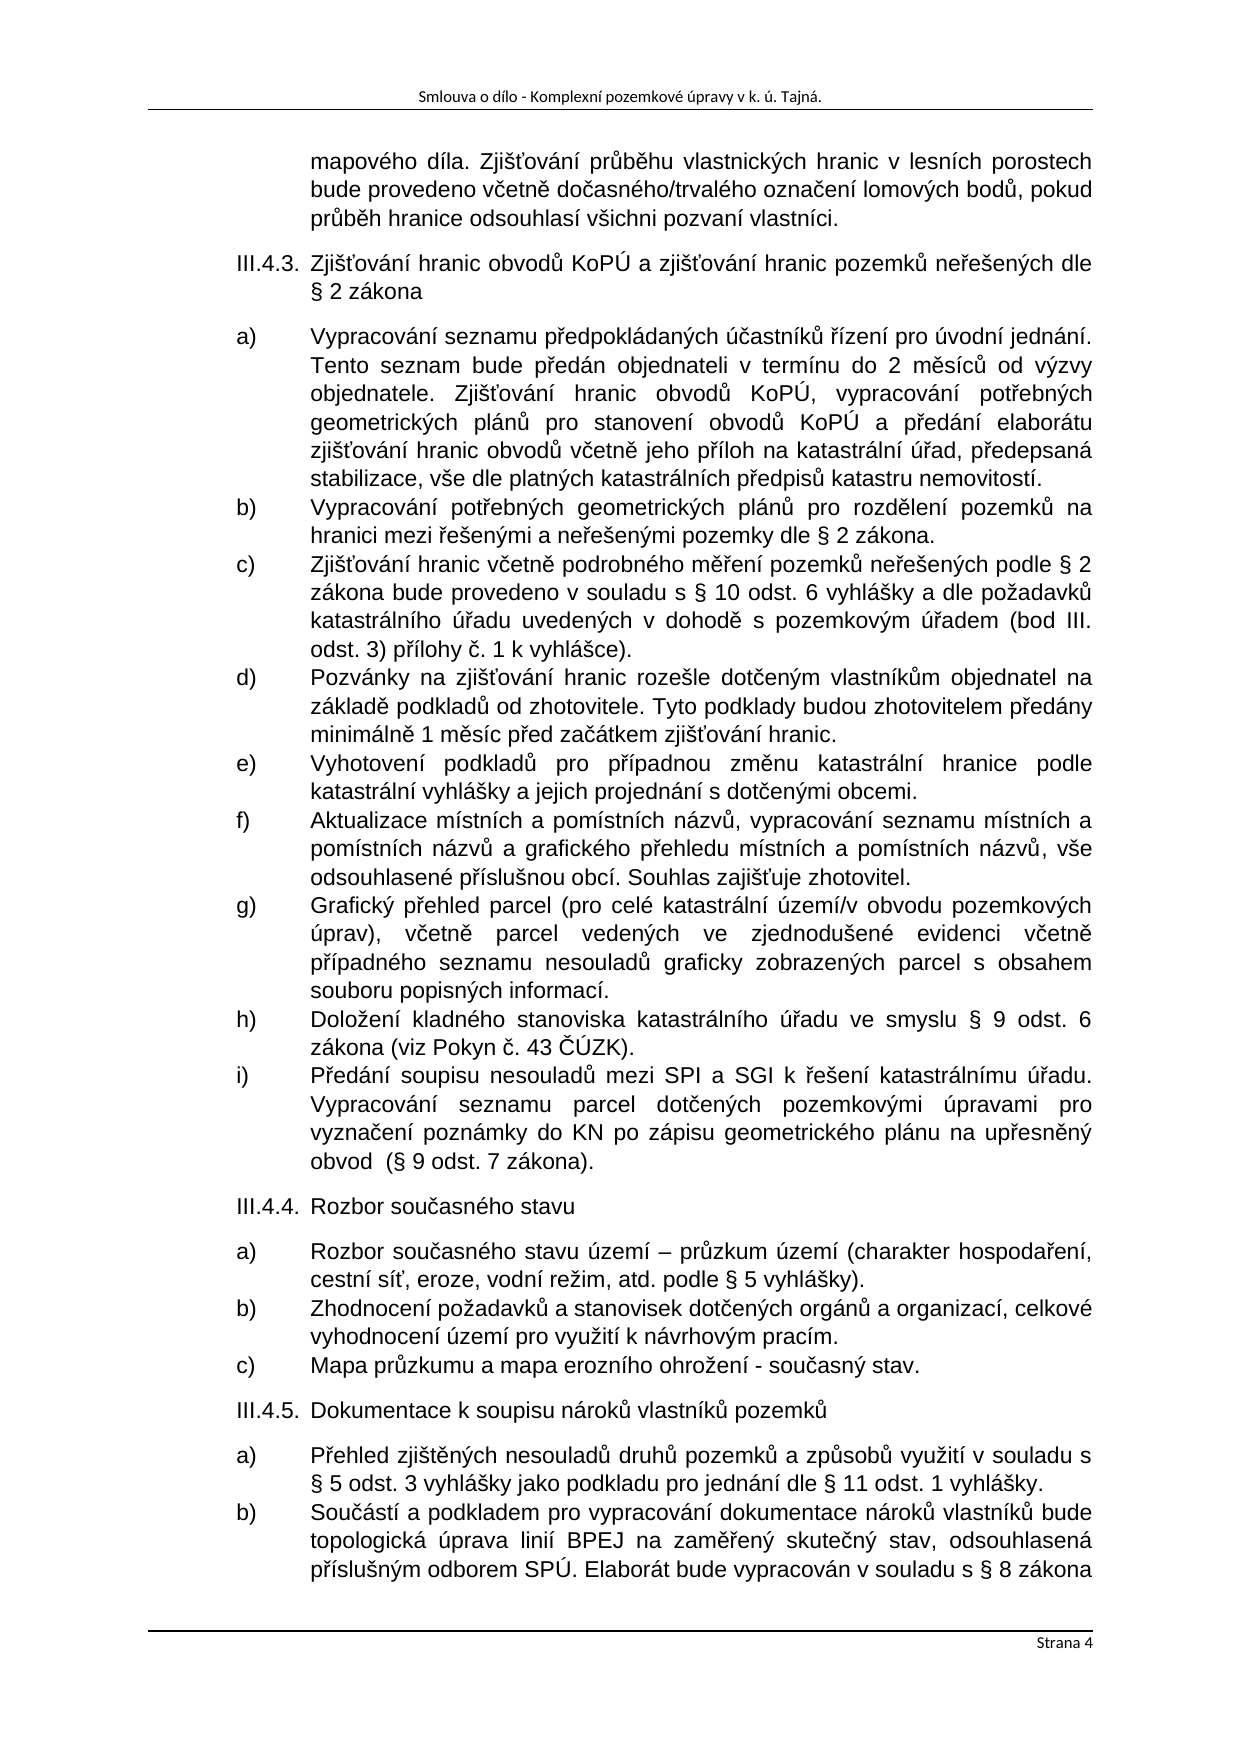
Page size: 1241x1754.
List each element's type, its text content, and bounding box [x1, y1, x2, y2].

text Doložení kladného stanoviska katastrálního úřadu ve smyslu § 9 odst. 6 zákona (viz Pokyn č. 43 ČÚZK). [236, 1006, 1093, 1060]
text Pozvánky na zjišťování hranic rozešle dotčeným vlastníkům objednatel na základě podkladů od zhotovitele. Tyto podklady budou zhotovitelem předány minimálně 1 měsíc před začátkem zjišťování hranic. [236, 664, 1093, 748]
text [236, 1499, 1093, 1582]
text Grafický přehled parcel (pro celé katastrální území/v obvodu pozemkových úprav), včetně parcel vedených ve zjednodušené evidenci včetně případného seznamu nesouladů graficky zobrazených parcel s obsahem souboru popisných informací. [236, 892, 1093, 1003]
text Zjišťování hranic obvodů KoPÚ a zjišťování hranic pozemků neřešených dle § 2 zákona [236, 249, 1093, 304]
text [236, 148, 1093, 231]
text Přehled zjištěných nesouladů druhů pozemků a způsobů využití v souladu s § 5 odst. 3 vyhlášky jako podkladu pro jednání dle § 11 odst. 1 vyhlášky. [236, 1442, 1093, 1497]
text Aktualizace místních a pomístních názvů, vypracování seznamu místních a pomístních názvů a grafického přehledu místních a pomístních názvů, vše odsouhlasené příslušnou obcí. Souhlas zajišťuje zhotovitel. [236, 807, 1093, 890]
text Vypracování potřebných geometrických plánů pro rozdělení pozemků na hranici mezi řešenými a neřešenými pozemky dle § 2 zákona. [236, 494, 1093, 548]
text Zhodnocení požadavků a stanovisek dotčených orgánů a organizací, celkové vyhodnocení území pro využití k návrhovým pracím. [236, 1295, 1093, 1350]
text Vyhotovení podkladů pro případnou změnu katastrální hranice podle katastrální vyhlášky a jejich projednání s dotčenými obcemi. [236, 750, 1093, 804]
text Předání soupisu nesouladů mezi SPI a SGI k řešení katastrálnímu úřadu. Vypracování seznamu parcel dotčených pozemkovými úpravami pro vyznačení poznámky do KN po zápisu geometrického plánu na upřesněný obvod (§ 9 odst. 7 zákona). [236, 1062, 1093, 1174]
text Rozbor současného stavu [236, 1193, 1093, 1219]
text Vypracování seznamu předpokládaných účastníků řízení pro úvodní jednání. Tento seznam bude předán objednateli v termínu do 2 měsíců od výzvy objednatele. Zjišťování hranic obvodů KoPÚ, vypracování potřebných geometrických plánů pro stanovení obvodů KoPÚ a předání elaborátu zjišťování hranic obvodů včetně jeho příloh na katastrální úřad, předepsaná stabilizace, vše dle platných katastrálních předpisů katastru nemovitostí. [236, 323, 1093, 492]
text Mapa průzkumu a mapa erozního ohrožení - současný stav. [236, 1352, 1093, 1378]
text Rozbor současného stavu území – průzkum území (charakter hospodaření, cestní síť, eroze, vodní režim, atd. podle § 5 vyhlášky). [236, 1238, 1093, 1293]
text Zjišťování hranic včetně podrobného měření pozemků neřešených podle § 2 zákona bude provedeno v souladu s § 10 odst. 6 vyhlášky a dle požadavků katastrálního úřadu uvedených v dohodě s pozemkovým úřadem (bod III. odst. 3) přílohy č. 1 k vyhlášce). [236, 551, 1093, 662]
text Dokumentace k soupisu nároků vlastníků pozemků [236, 1397, 1093, 1423]
